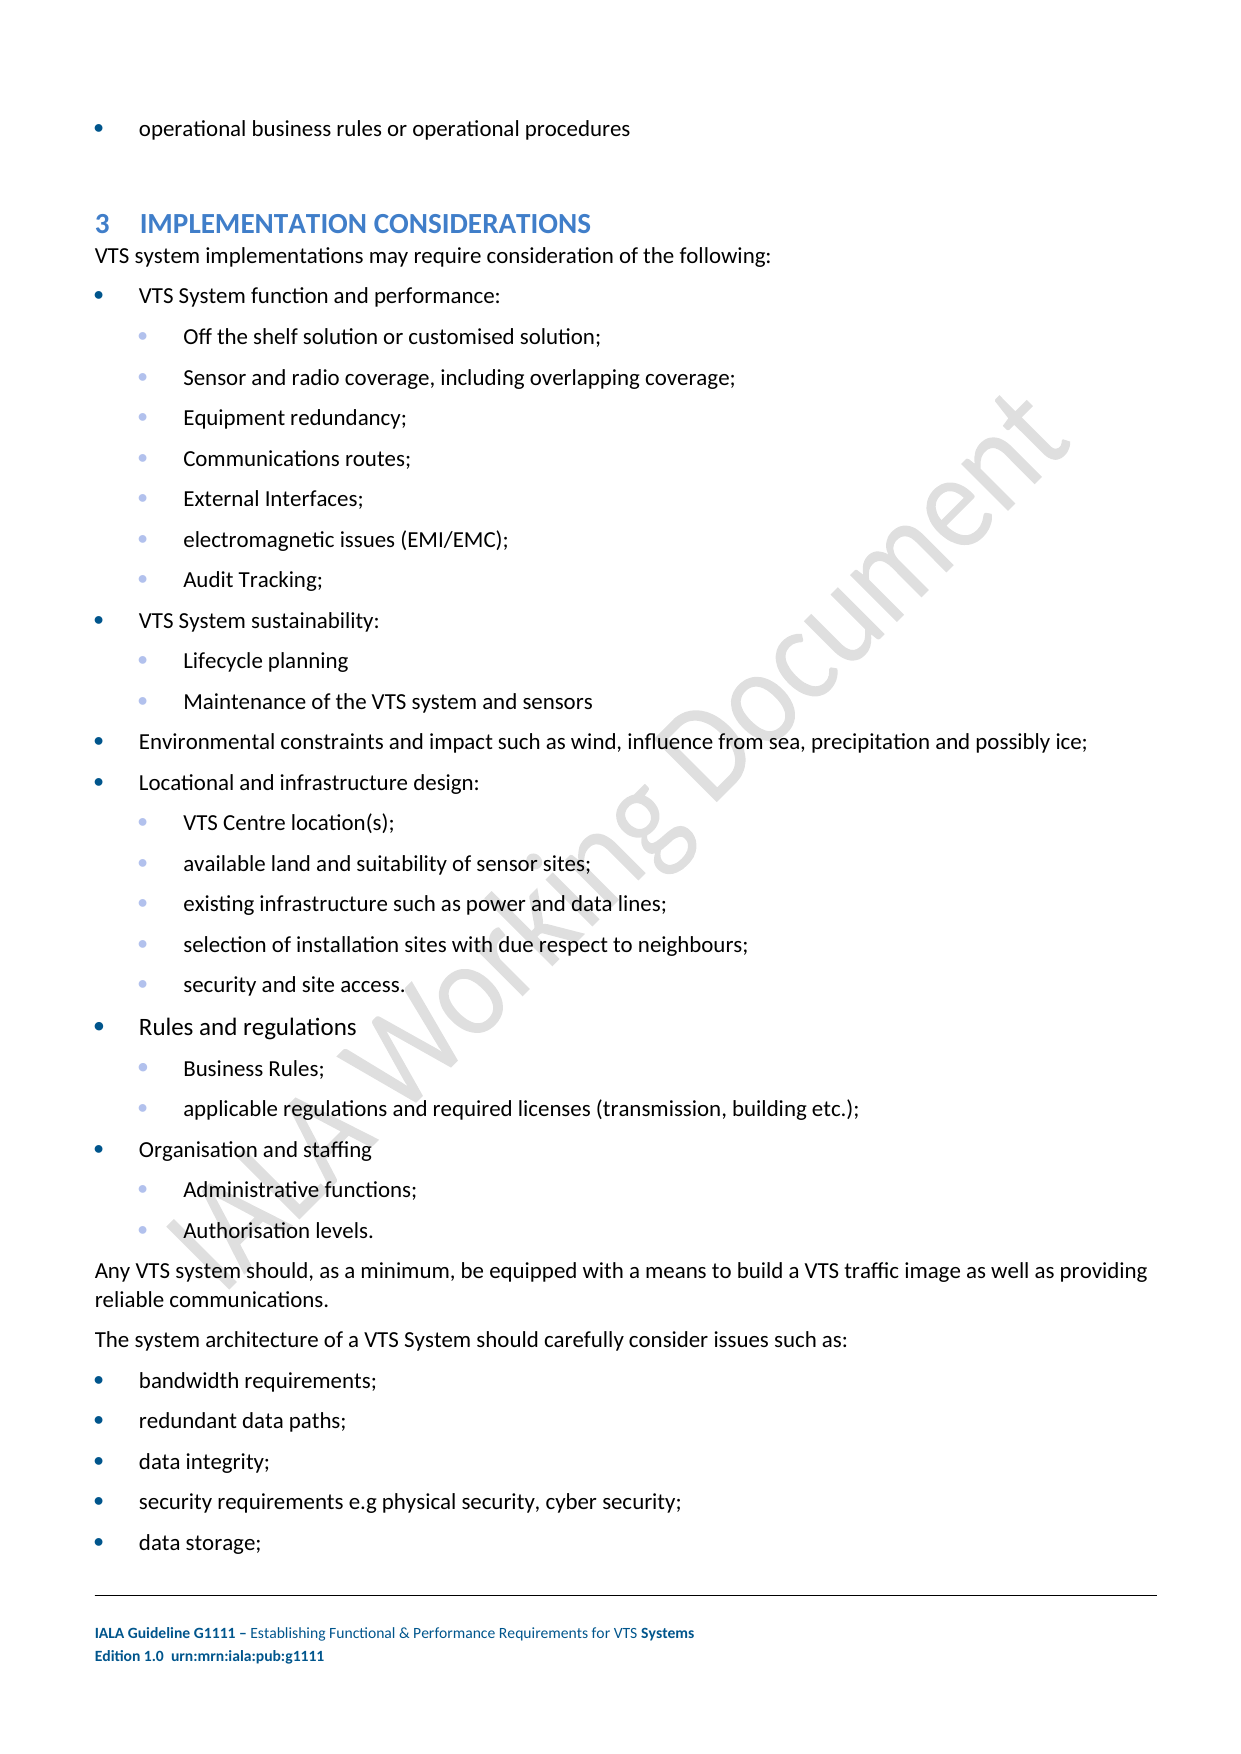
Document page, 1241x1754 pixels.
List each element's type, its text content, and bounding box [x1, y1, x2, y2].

text data integrity; [94, 1447, 1157, 1475]
text Locational and infrastructure design: [94, 768, 1157, 796]
text External Interfaces; [139, 484, 1157, 512]
text security requirements e.g physical security, cyber security; [94, 1487, 1157, 1515]
text Lifecycle planning [139, 646, 1157, 674]
text electromagnetic issues (EMI/EMC); [139, 525, 1157, 553]
text Sensor and radio coverage, including overlapping coverage; [139, 363, 1157, 391]
text Organisation and staffing [94, 1135, 1157, 1163]
subtitle Implementation considerations [94, 206, 1157, 241]
text available land and suitability of sensor sites; [139, 849, 1157, 877]
text applicable regulations and required licenses (transmission, building etc.); [139, 1094, 1157, 1123]
text security and site access. [139, 971, 1157, 998]
text The system architecture of a VTS System should carefully consider issues such as: [94, 1325, 1157, 1353]
text VTS Centre location(s); [139, 808, 1157, 836]
text Maintenance of the VTS system and sensors [139, 687, 1157, 715]
text Authorisation levels. [139, 1216, 1157, 1244]
text Administrative functions; [139, 1176, 1157, 1204]
text VTS System function and performance: [94, 282, 1157, 310]
text Any VTS system should, as a minimum, be equipped with a means to build a VTS traffic image as well as providing reliable communications. [94, 1257, 1157, 1313]
text Equipment redundancy; [139, 403, 1157, 431]
text VTS system implementations may require consideration of the following: [94, 241, 1157, 269]
text Rules and regulations [94, 1011, 1157, 1042]
text existing infrastructure such as power and data lines; [139, 889, 1157, 917]
text operational business rules or operational procedures [94, 114, 1157, 142]
text selection of installation sites with due respect to neighbours; [139, 930, 1157, 958]
text bandwidth requirements; [94, 1366, 1157, 1394]
text redundant data paths; [94, 1406, 1157, 1434]
text data storage; [94, 1528, 1157, 1556]
text Business Rules; [139, 1054, 1157, 1082]
text Audit Tracking; [139, 565, 1157, 593]
text Off the shelf solution or customised solution; [139, 322, 1157, 350]
text Communications routes; [139, 444, 1157, 472]
text VTS System sustainability: [94, 606, 1157, 634]
text Environmental constraints and impact such as wind, influence from sea, precipitation and possibly ice; [94, 727, 1157, 755]
